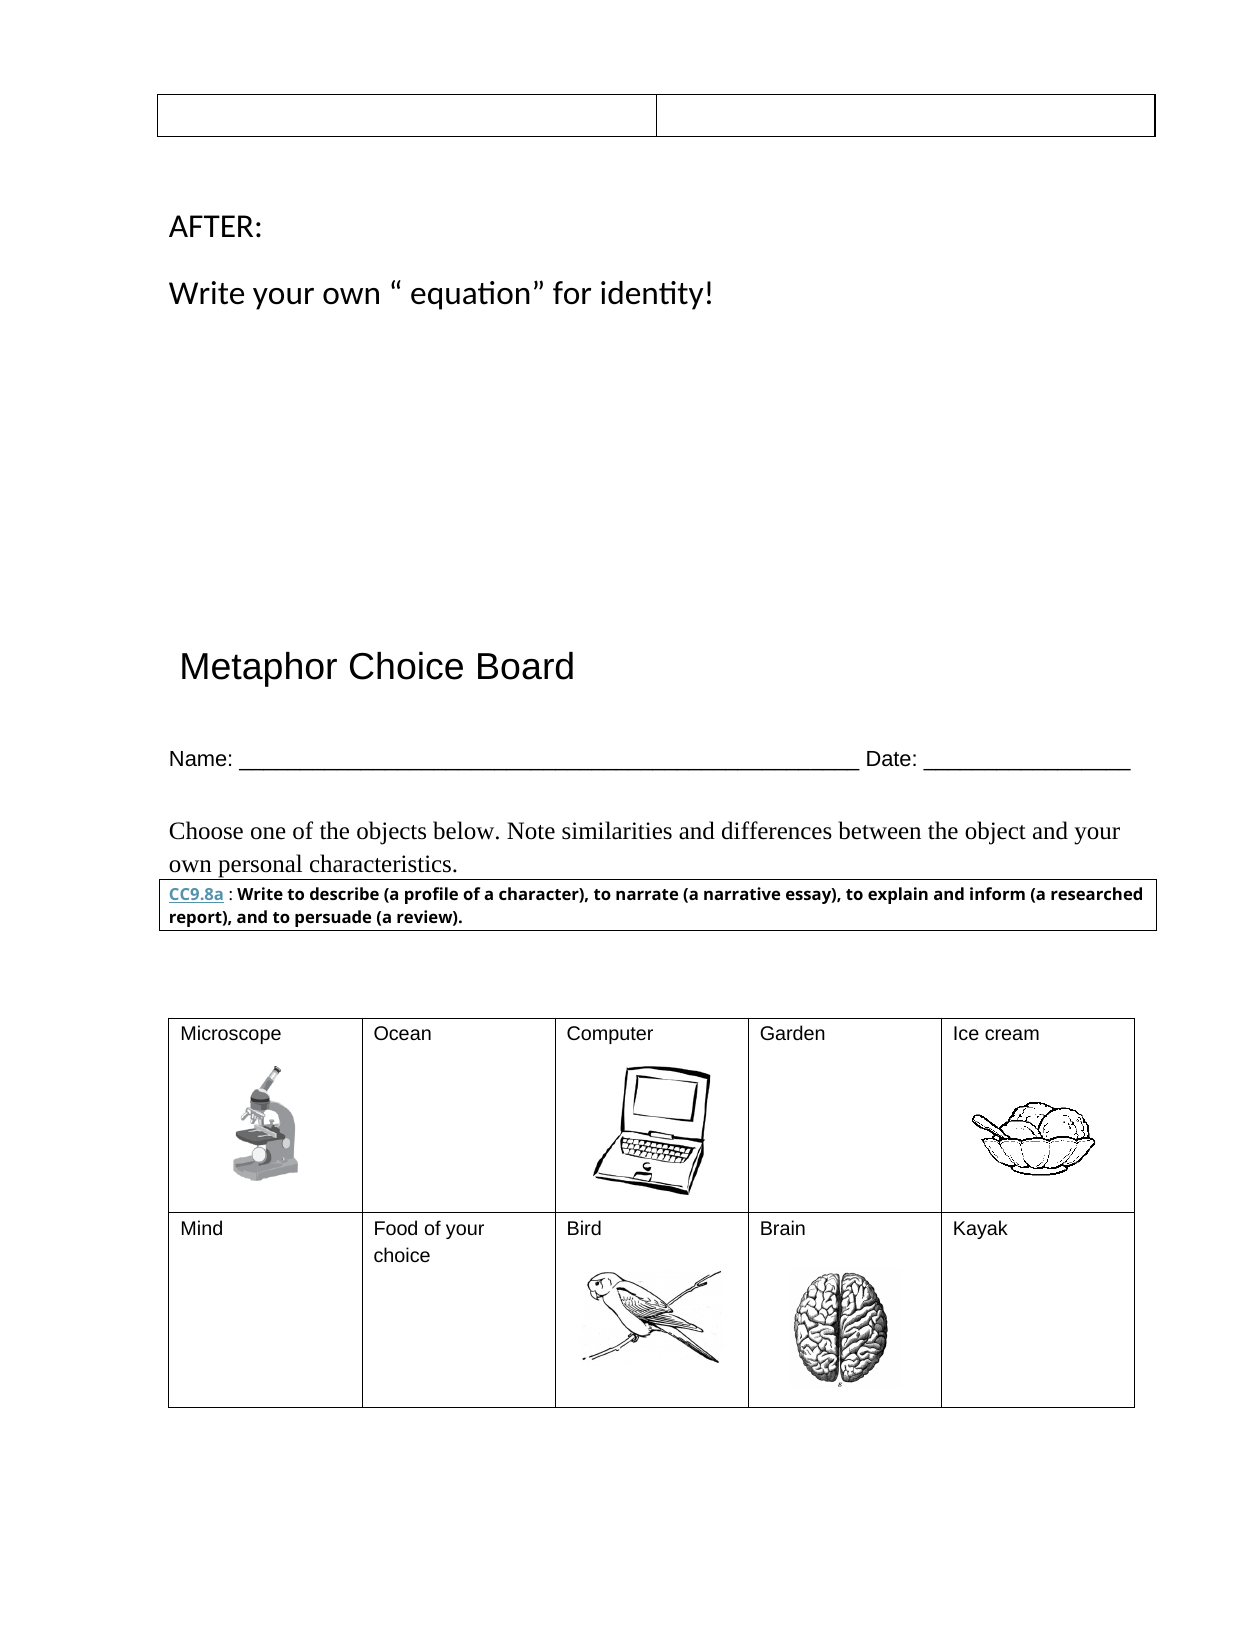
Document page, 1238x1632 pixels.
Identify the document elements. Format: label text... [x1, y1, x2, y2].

text Choose one of the objects below. Note similarities and differences between the object and your own personal characteristics. [169, 813, 1148, 879]
text Name: ___________________________________________________ Date: _________________ [169, 746, 1148, 771]
table_header Microscope [169, 1019, 362, 1212]
text Write your own “ equation” for identity! [169, 272, 1148, 313]
picture [788, 1268, 901, 1388]
table_header Ice cream [942, 1019, 1134, 1212]
table_cell Bird [556, 1213, 748, 1407]
picture [233, 1066, 298, 1181]
table_cell [158, 95, 656, 136]
text CC9.8a : Write to describe (a profile of a character), to narrate (a narrative essay), to explain and inform (a researched report), and to persuade (a review). [160, 880, 1156, 930]
table_cell Brain [749, 1213, 941, 1407]
table_header Garden [749, 1019, 941, 1212]
text AFTER: [169, 205, 1148, 246]
table_cell Food of your choice [363, 1213, 555, 1407]
table_cell Mind [169, 1213, 362, 1407]
table_header Computer [556, 1019, 748, 1212]
table_header Ocean [363, 1019, 555, 1212]
picture [593, 1066, 711, 1195]
picture [971, 1102, 1096, 1176]
picture [578, 1268, 725, 1365]
table_cell Kayak [942, 1213, 1134, 1407]
table_cell [657, 95, 1154, 136]
text Metaphor Choice Board [169, 644, 1148, 687]
